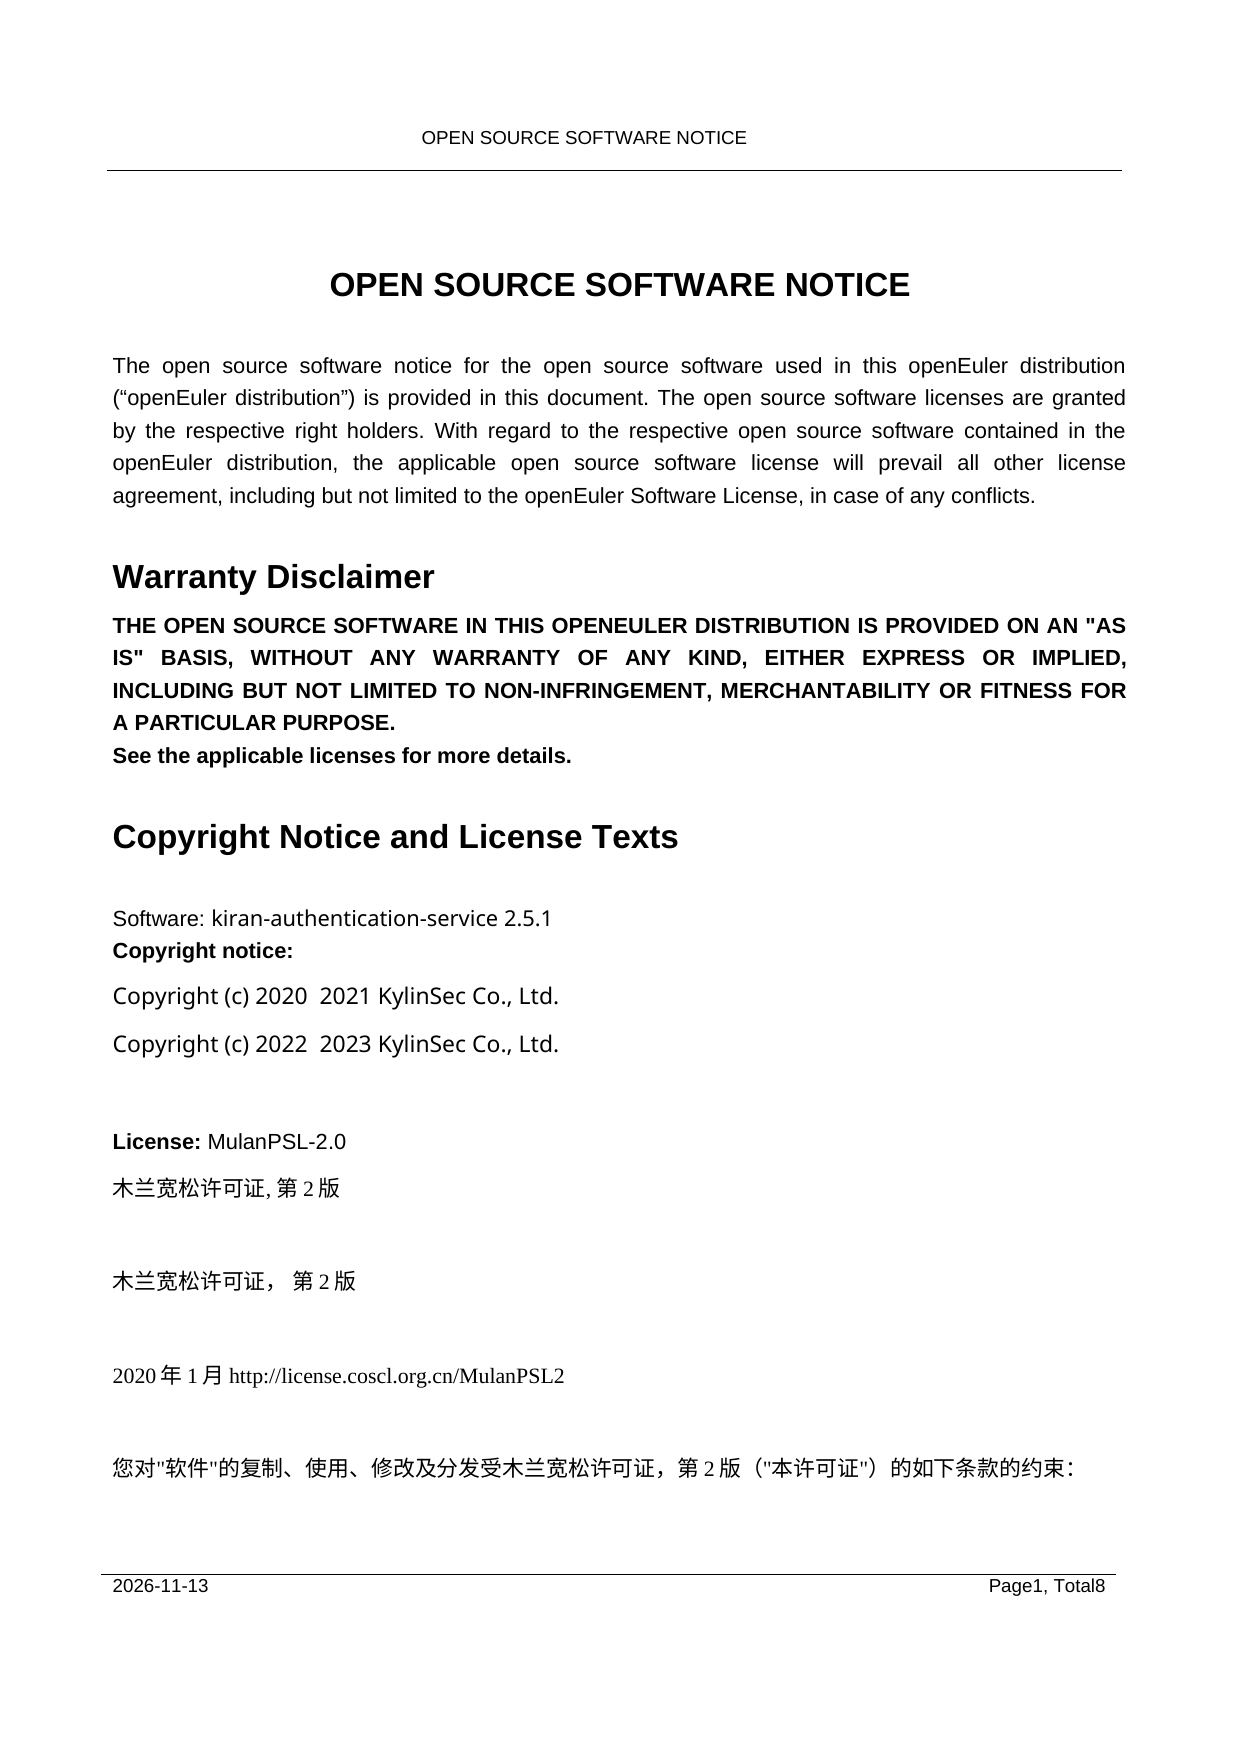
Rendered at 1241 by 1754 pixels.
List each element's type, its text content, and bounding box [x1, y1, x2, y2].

text The open source software notice for the open source software used in this openEuler distribution (“openEuler distribution”) is provided in this document. The open source software licenses are granted by the respective right holders. With regard to the respective open source software contained in the openEuler distribution, the applicable open source software license will prevail all other license agreement, including but not limited to the openEuler Software License, in case of any conflicts. [112, 349, 1128, 511]
text License: MulanPSL-2.0 [112, 1125, 1128, 1158]
text 您对"软件"的复制、使用、修改及分发受木兰宽松许可证，第2版（"本许可证"）的如下条款的约束： [112, 1451, 1128, 1483]
text Warranty Disclaimer [112, 544, 1128, 609]
text 木兰宽松许可证， 第2版 [112, 1264, 1128, 1296]
text OPEN SOURCE SOFTWARE NOTICE [112, 251, 1128, 316]
text Copyright (c) 2020 2021 KylinSec Co., Ltd. Copyright (c) 2022 2023 KylinSec Co., Ltd. [112, 979, 1128, 1109]
text Copyright Notice and License Texts [112, 804, 1128, 869]
text Copyright notice: [112, 934, 1128, 966]
text Software: kiran-authentication-service 2.5.1 [112, 901, 1128, 934]
text 木兰宽松许可证, 第2版 [112, 1170, 1128, 1203]
text 2020年1月 http://license.coscl.org.cn/MulanPSL2 [112, 1357, 1128, 1390]
text THE OPEN SOURCE SOFTWARE IN THIS OPENEULER DISTRIBUTION IS PROVIDED ON AN "AS IS" BASIS, WITHOUT ANY WARRANTY OF ANY KIND, EITHER EXPRESS OR IMPLIED, INCLUDING BUT NOT LIMITED TO NON-INFRINGEMENT, MERCHANTABILITY OR FITNESS FOR A PARTICULAR PURPOSE. See the applicable licenses for more details. [112, 609, 1128, 771]
